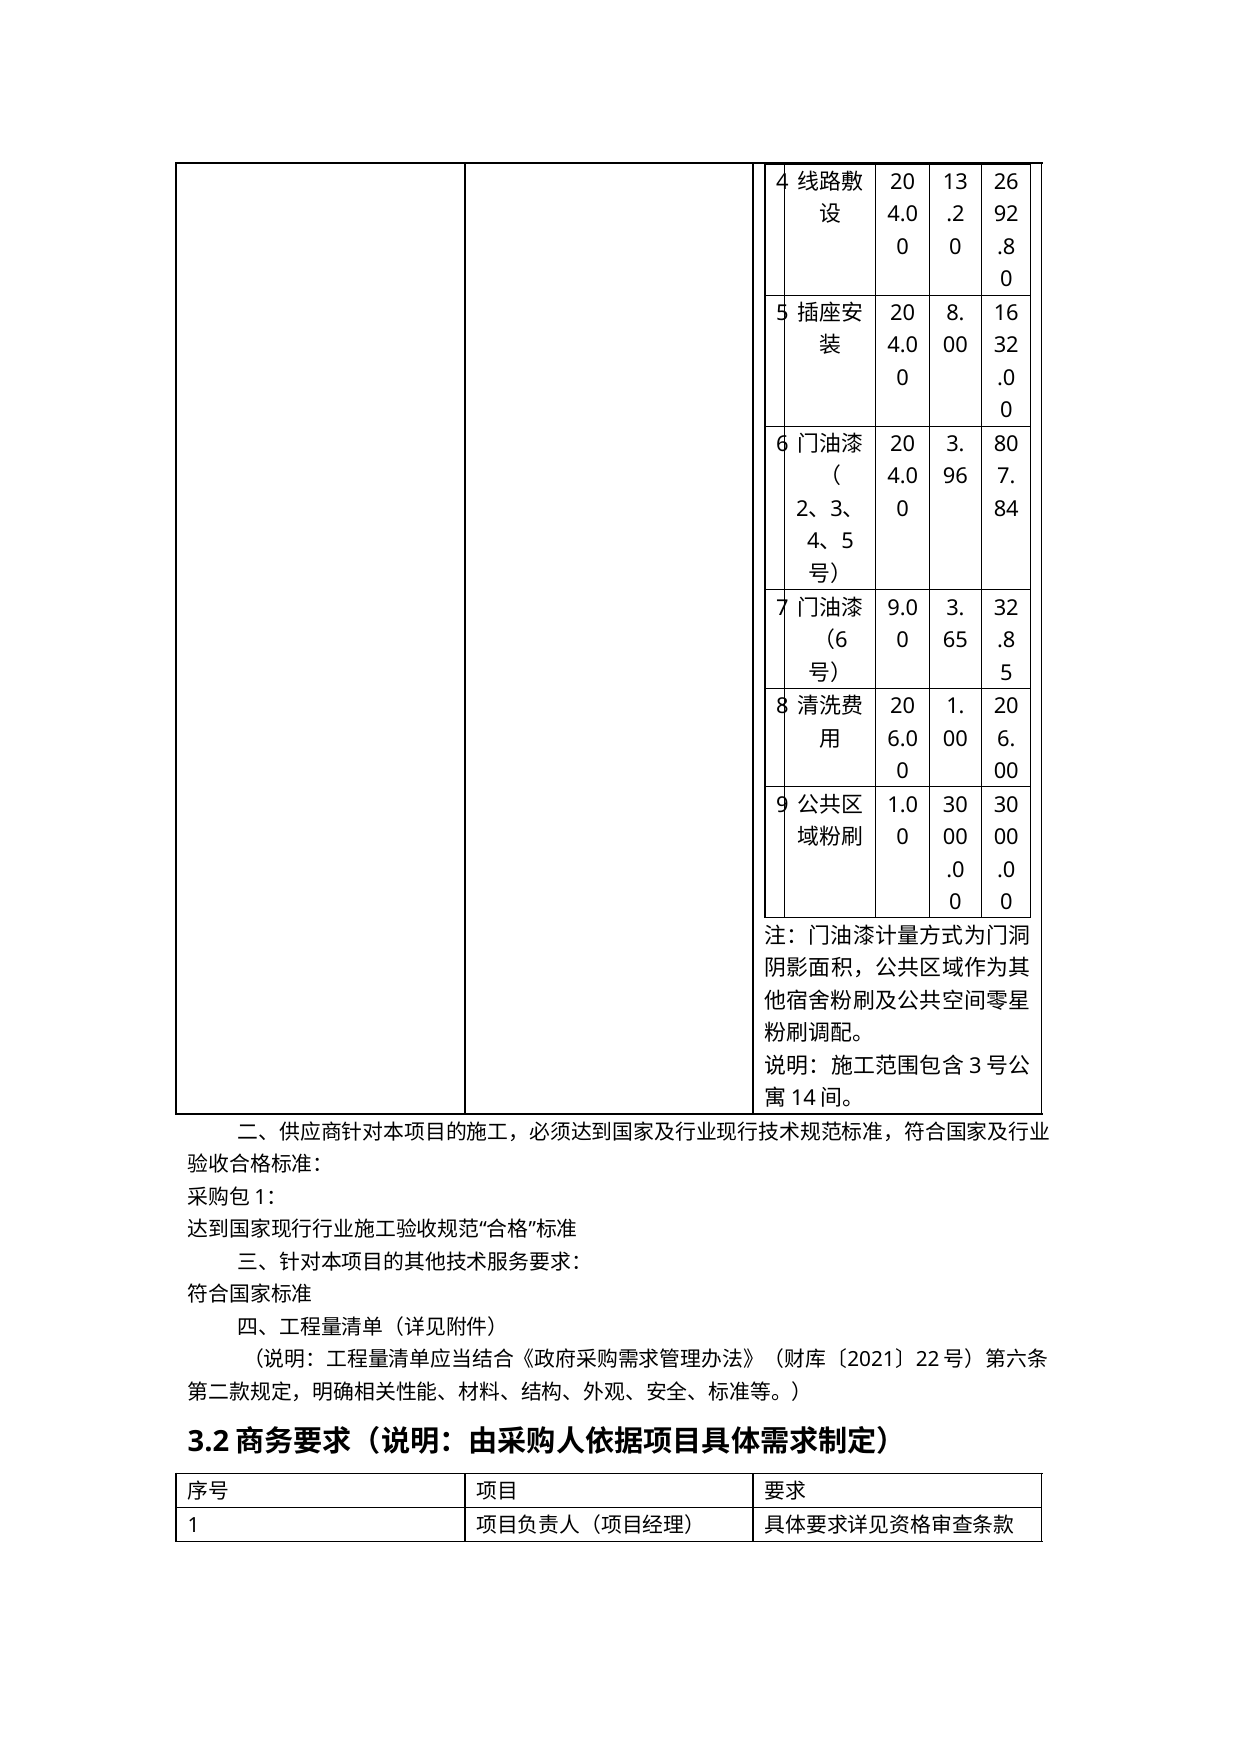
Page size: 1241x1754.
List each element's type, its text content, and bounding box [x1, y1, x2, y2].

table_header 项目 [466, 1474, 752, 1506]
table_header 序号 [177, 1474, 464, 1506]
text 符合国家标准 [187, 1277, 1053, 1310]
table_cell 项目负责人（项目经理） [466, 1508, 752, 1541]
text 3.2商务要求（说明：由采购人依据项目具体需求制定） [187, 1407, 1053, 1472]
table_header 要求 [754, 1474, 1041, 1506]
table_cell 1 [177, 164, 464, 1113]
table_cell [754, 164, 1041, 1113]
table_cell 具体要求详见资格审查条款 [754, 1508, 1041, 1541]
text （说明：工程量清单应当结合《政府采购需求管理办法》（财库〔2021〕22号）第六条第二款规定，明确相关性能、材料、结构、外观、安全、标准等。） [187, 1342, 1053, 1407]
text 四、工程量清单（详见附件） [187, 1310, 1053, 1342]
table_cell [466, 164, 752, 1113]
text 二、供应商针对本项目的施工，必须达到国家及行业现行技术规范标准，符合国家及行业验收合格标准： [187, 1115, 1053, 1180]
table_cell 1 [177, 1508, 464, 1541]
text 采购包1： [187, 1180, 1053, 1212]
text 三、针对本项目的其他技术服务要求： [187, 1245, 1053, 1277]
text 达到国家现行行业施工验收规范“合格”标准 [187, 1212, 1053, 1245]
